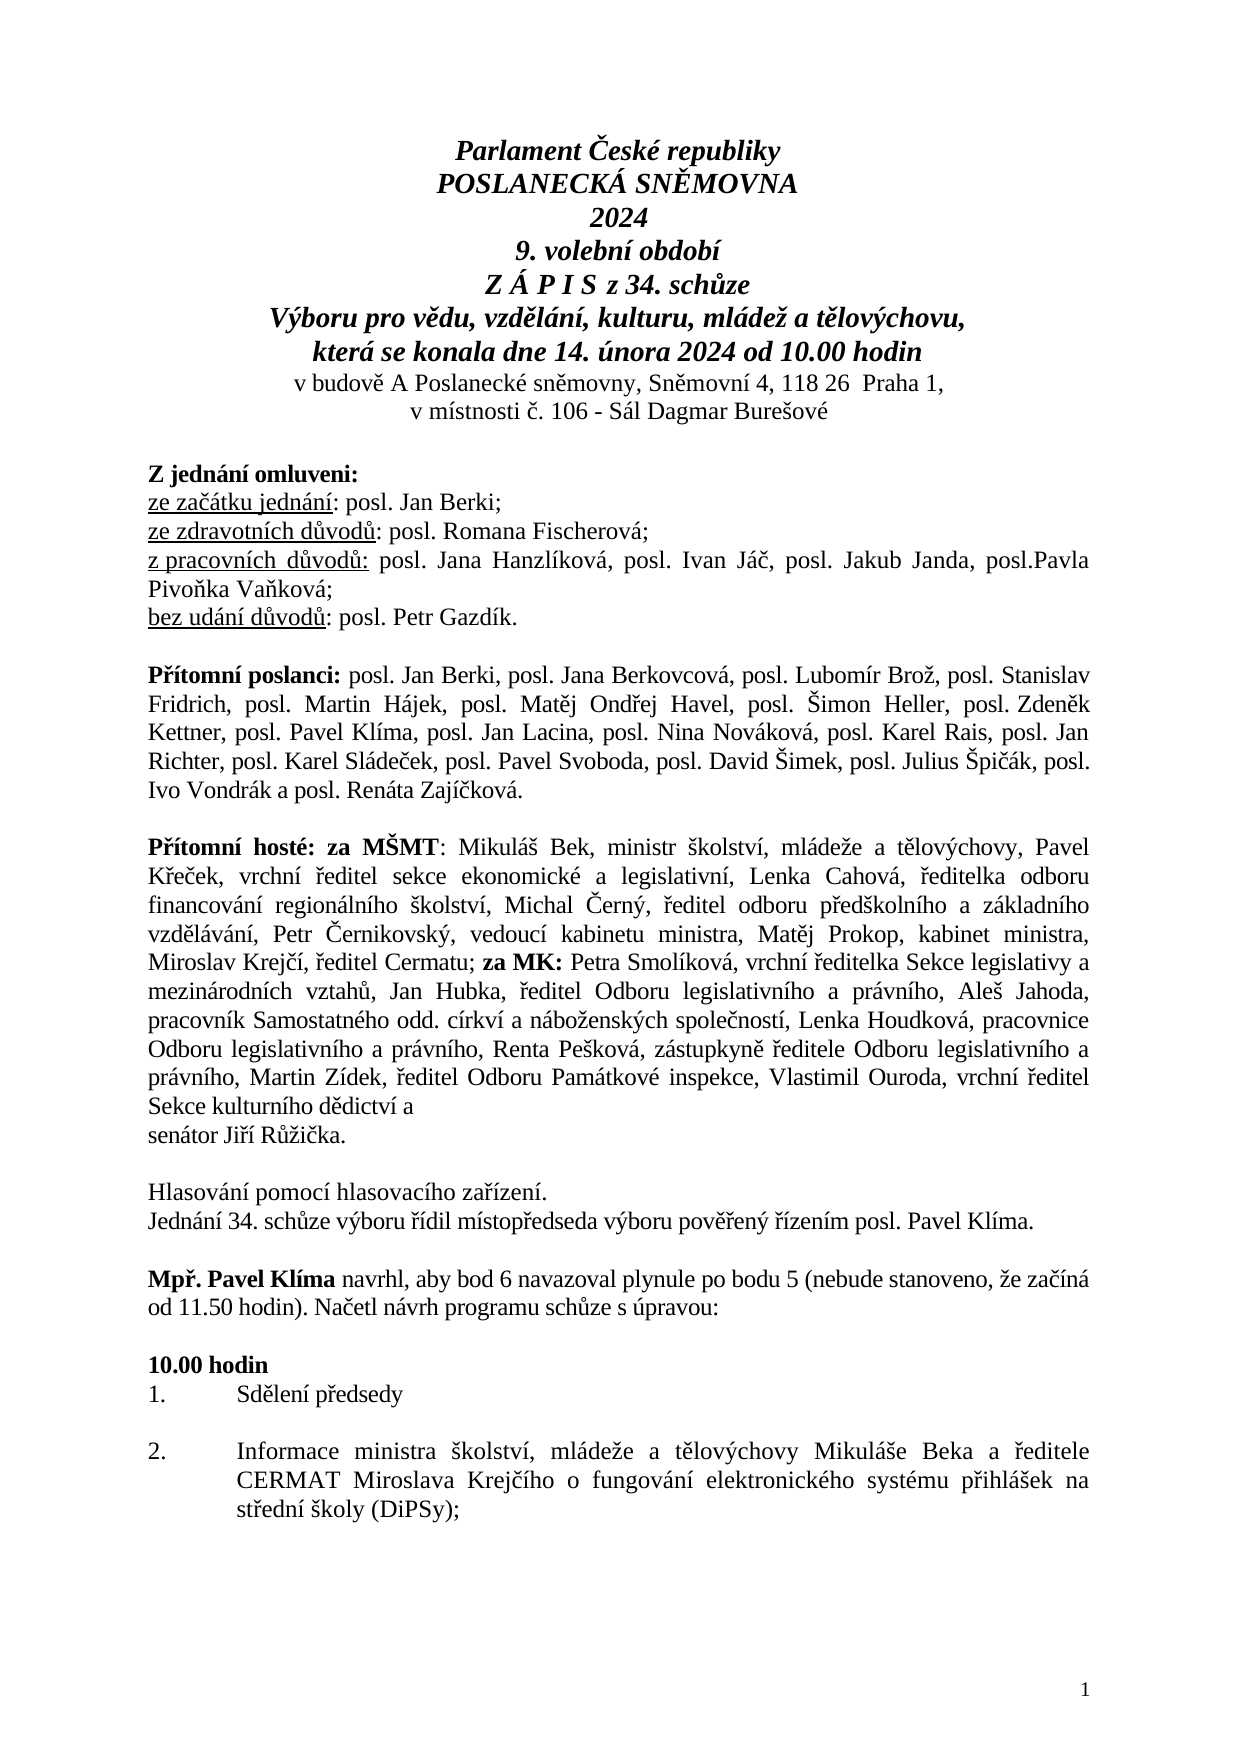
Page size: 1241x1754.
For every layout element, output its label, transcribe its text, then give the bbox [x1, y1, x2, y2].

text ze zdravotních důvodů: posl. Romana Fischerová; [148, 516, 1090, 545]
text Z jednání omluveni: [148, 459, 1090, 487]
text senátor Jiří Růžička. [148, 1120, 1090, 1149]
text z pracovních důvodů: posl. Jana Hanzlíková, posl. Ivan Jáč, posl. Jakub Janda, posl.Pavla Pivoňka Vaňková; [148, 545, 1090, 602]
text 1. Sdělení předsedy [148, 1379, 1090, 1407]
text 2024 [148, 200, 1090, 233]
text Mpř. Pavel Klíma navrhl, aby bod 6 navazoval plynule po bodu 5 (nebude stanoveno, že začíná od 11.50 hodin). Načetl návrh programu schůze s úpravou: [148, 1264, 1090, 1321]
text v budově A Poslanecké sněmovny, Sněmovní 4, 118 26 Praha 1, [148, 368, 1090, 396]
text Přítomní hosté: za MŠMT: Mikuláš Bek, ministr školství, mládeže a tělovýchovy, Pavel Křeček, vrchní ředitel sekce ekonomické a legislativní, Lenka Cahová, ředitelka odboru financování regionálního školství, Michal Černý, ředitel odboru předškolního a základního vzdělávání, Petr Černikovský, vedoucí kabinetu ministra, Matěj Prokop, kabinet ministra, Miroslav Krejčí, ředitel Cermatu; za MK: Petra Smolíková, vrchní ředitelka Sekce legislativy a mezinárodních vztahů, Jan Hubka, ředitel Odboru legislativního a právního, Aleš Jahoda, pracovník Samostatného odd. církví a náboženských společností, Lenka Houdková, pracovnice Odboru legislativního a právního, Renta Pešková, zástupkyně ředitele Odboru legislativního a právního, Martin Zídek, ředitel Odboru Památkové inspekce, Vlastimil Ouroda, vrchní ředitel Sekce kulturního dědictví a [148, 832, 1090, 1120]
text Přítomní poslanci: posl. Jan Berki, posl. Jana Berkovcová, posl. Lubomír Brož, posl. Stanislav Fridrich, posl. Martin Hájek, posl. Matěj Ondřej Havel, posl. Šimon Heller, posl. Zdeněk Kettner, posl. Pavel Klíma, posl. Jan Lacina, posl. Nina Nováková, posl. Karel Rais, posl. Jan Richter, posl. Karel Sládeček, posl. Pavel Svoboda, posl. David Šimek, posl. Julius Špičák, posl. Ivo Vondrák a posl. Renáta Zajíčková. [148, 660, 1090, 804]
text která se konala dne 14. února 2024 od 10.00 hodin [148, 334, 1090, 368]
text Z Á P I S z 34. schůze [148, 267, 1090, 301]
text Parlament České republiky [148, 133, 1090, 166]
text Hlasování pomocí hlasovacího zařízení. [148, 1177, 1090, 1206]
text bez udání důvodů: posl. Petr Gazdík. [148, 602, 1090, 631]
text 9. volební období [148, 233, 1090, 267]
text v místnosti č. 106 - Sál Dagmar Burešové [148, 396, 1090, 425]
text POSLANECKÁ SNĚMOVNA [148, 166, 1090, 200]
text Výboru pro vědu, vzdělání, kulturu, mládež a tělovýchovu, [148, 301, 1090, 334]
text 10.00 hodin [148, 1350, 1090, 1379]
text 2. Informace ministra školství, mládeže a tělovýchovy Mikuláše Beka a ředitele CERMAT Miroslava Krejčího o fungování elektronického systému přihlášek na střední školy (DiPSy); [148, 1436, 1090, 1522]
text ze začátku jednání: posl. Jan Berki; [148, 487, 1090, 516]
text Jednání 34. schůze výboru řídil místopředseda výboru pověřený řízením posl. Pavel Klíma. [148, 1206, 1090, 1235]
